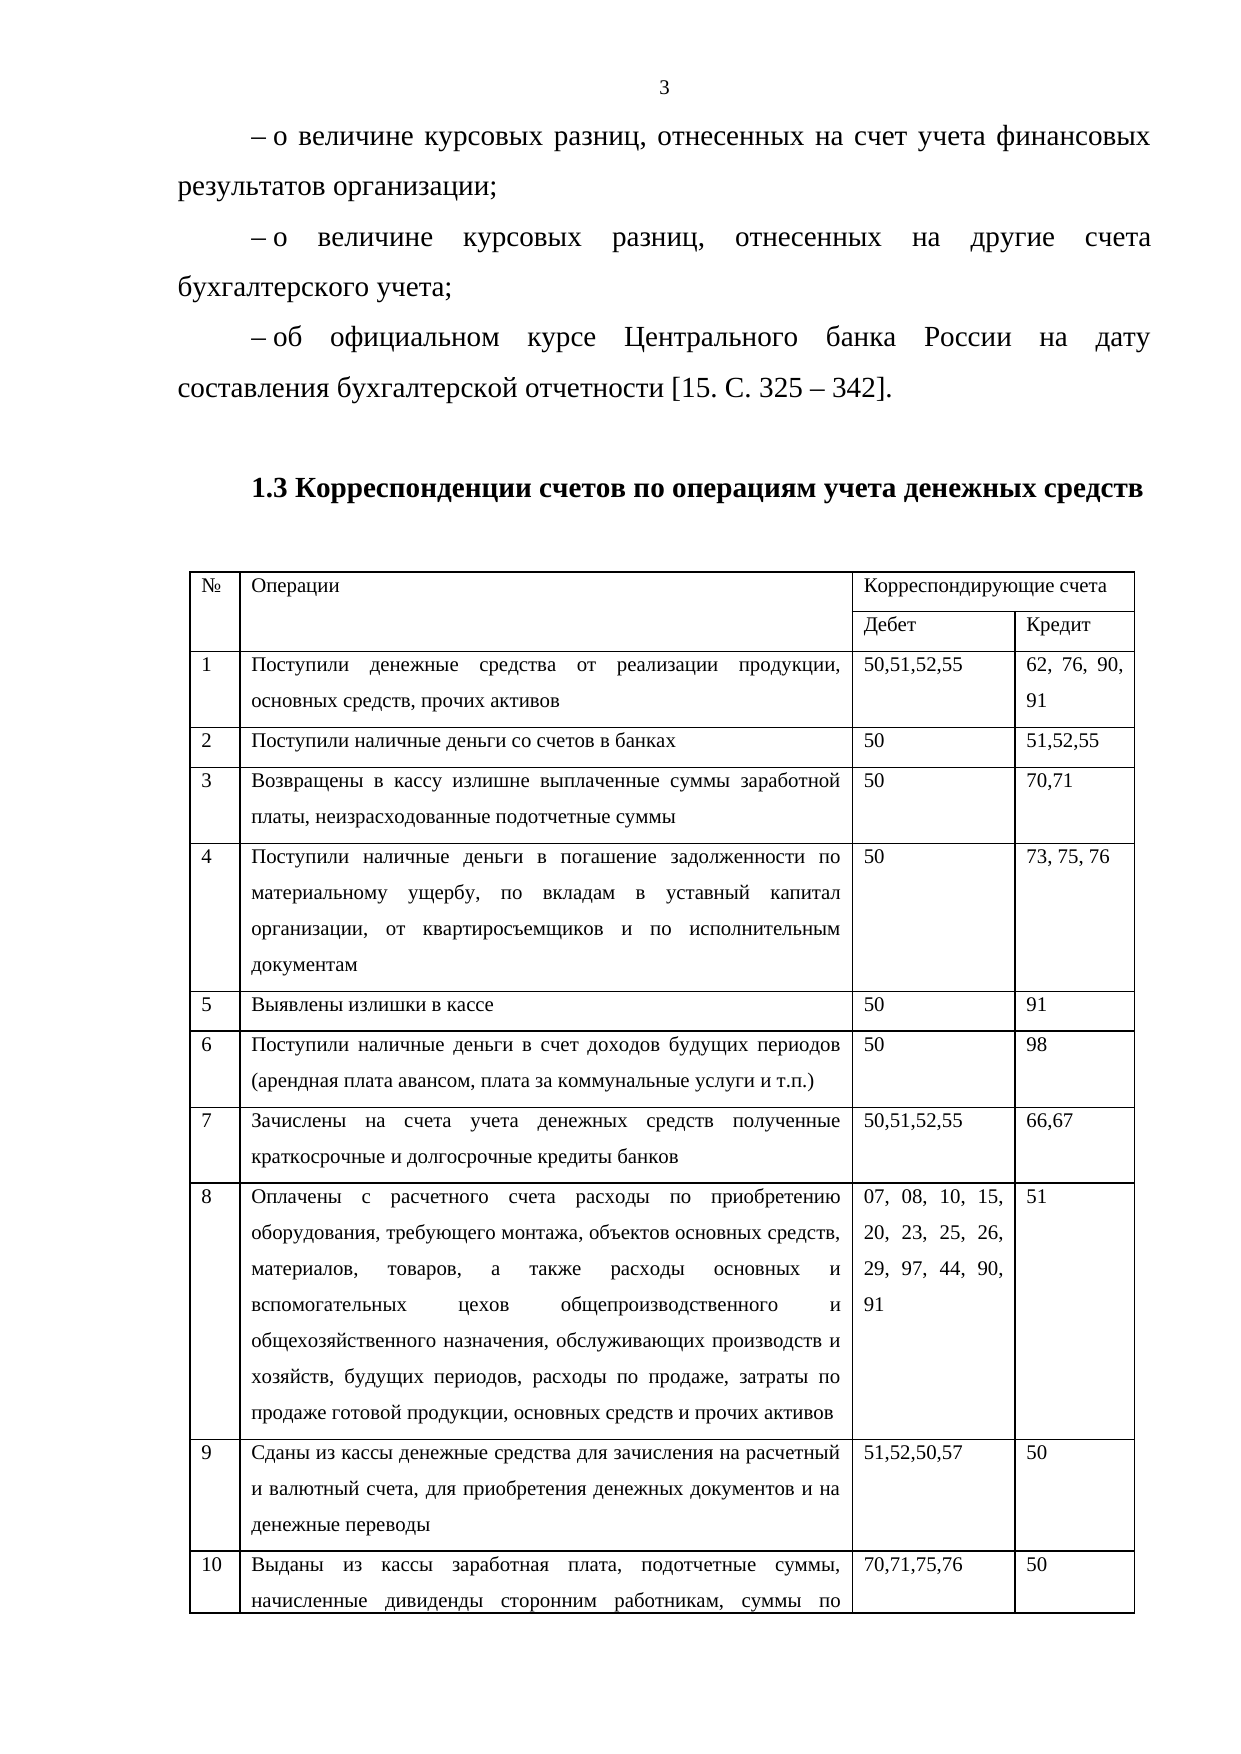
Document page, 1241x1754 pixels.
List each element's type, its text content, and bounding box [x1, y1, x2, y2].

table_cell Поступили наличные деньги со счетов в банках [241, 728, 852, 767]
table_cell Поступили денежные средства от реализации продукции, основных средств, прочих активов [241, 652, 852, 727]
table_cell Возвращены в кассу излишне выплаченные суммы заработной платы, неизрасходованные подотчетные суммы [241, 768, 852, 842]
table_cell Выявлены излишки в кассе [241, 992, 852, 1030]
table_cell 1 [191, 652, 239, 727]
table_cell 70,71,75,76 [853, 1552, 1014, 1612]
table_cell 50 [1016, 1552, 1134, 1612]
table_cell Оплачены с расчетного счета расходы по приобретению оборудования, требующего монтажа, объектов основных средств, материалов, товаров, а также расходы основных и вспомогательных цехов общепроизводственного и общехозяйственного назначения, обслуживающих производств и хозяйств, будущих периодов, расходы по продаже, затраты по продаже готовой продукции, основных средств и прочих активов [241, 1184, 852, 1438]
table_header Операции [241, 573, 852, 651]
table_cell Зачислены на счета учета денежных средств полученные краткосрочные и долгосрочные кредиты банков [241, 1108, 852, 1182]
table_cell 10 [191, 1552, 239, 1612]
table_cell 7 [191, 1108, 239, 1182]
table_cell 51,52,50,57 [853, 1440, 1014, 1550]
table_cell 50 [1016, 1440, 1134, 1550]
table_cell 50 [853, 768, 1014, 842]
table_cell 07, 08, 10, 15, 20, 23, 25, 26, 29, 97, 44, 90, 91 [853, 1184, 1014, 1438]
table_cell 50,51,52,55 [853, 1108, 1014, 1182]
table_cell 9 [191, 1440, 239, 1550]
text – о величине курсовых разниц, отнесенных на другие счета бухгалтерского учета; [177, 219, 1152, 303]
table_header № [191, 573, 239, 651]
table_cell 6 [191, 1032, 239, 1106]
table_cell Дебет [853, 612, 1014, 651]
table_cell 50 [853, 1032, 1014, 1106]
table_header Корреспондирующие счета [853, 573, 1134, 611]
table_cell 91 [1016, 992, 1134, 1030]
table_cell 50,51,52,55 [853, 652, 1014, 727]
text 1.3 Корреспонденции счетов по операциям учета денежных средств [177, 470, 1152, 504]
table_cell Поступили наличные деньги в погашение задолженности по материальному ущербу, по вкладам в уставный капитал организации, от квартиросъемщиков и по исполнительным документам [241, 844, 852, 991]
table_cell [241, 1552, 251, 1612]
table_cell 50 [853, 844, 1014, 991]
table_cell 4 [191, 844, 239, 991]
table_cell 51,52,55 [1016, 728, 1134, 767]
text – о величине курсовых разниц, отнесенных на счет учета финансовых результатов организации; [177, 118, 1152, 202]
text – об официальном курсе Центрального банка России на дату составления бухгалтерской отчетности [15. С. 325 – 342]. [177, 319, 1152, 403]
table_cell 66,67 [1016, 1108, 1134, 1182]
table_cell 70,71 [1016, 768, 1134, 842]
table_cell 50 [853, 728, 1014, 767]
table_cell 50 [853, 992, 1014, 1030]
table_cell Поступили наличные деньги в счет доходов будущих периодов (арендная плата авансом, плата за коммунальные услуги и т.п.) [241, 1032, 852, 1106]
table_cell Сданы из кассы денежные средства для зачисления на расчетный и валютный счета, для приобретения денежных документов и на денежные переводы [241, 1440, 852, 1550]
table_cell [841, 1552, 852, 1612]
table_cell 8 [191, 1184, 239, 1438]
table_cell 5 [191, 992, 239, 1030]
table_cell 51 [1016, 1184, 1134, 1438]
table_cell 73, 75, 76 [1016, 844, 1134, 991]
table_cell 3 [191, 768, 239, 842]
table_cell 98 [1016, 1032, 1134, 1106]
table_cell 62, 76, 90, 91 [1016, 652, 1134, 727]
table_cell Кредит [1016, 612, 1134, 651]
table_cell 2 [191, 728, 239, 767]
